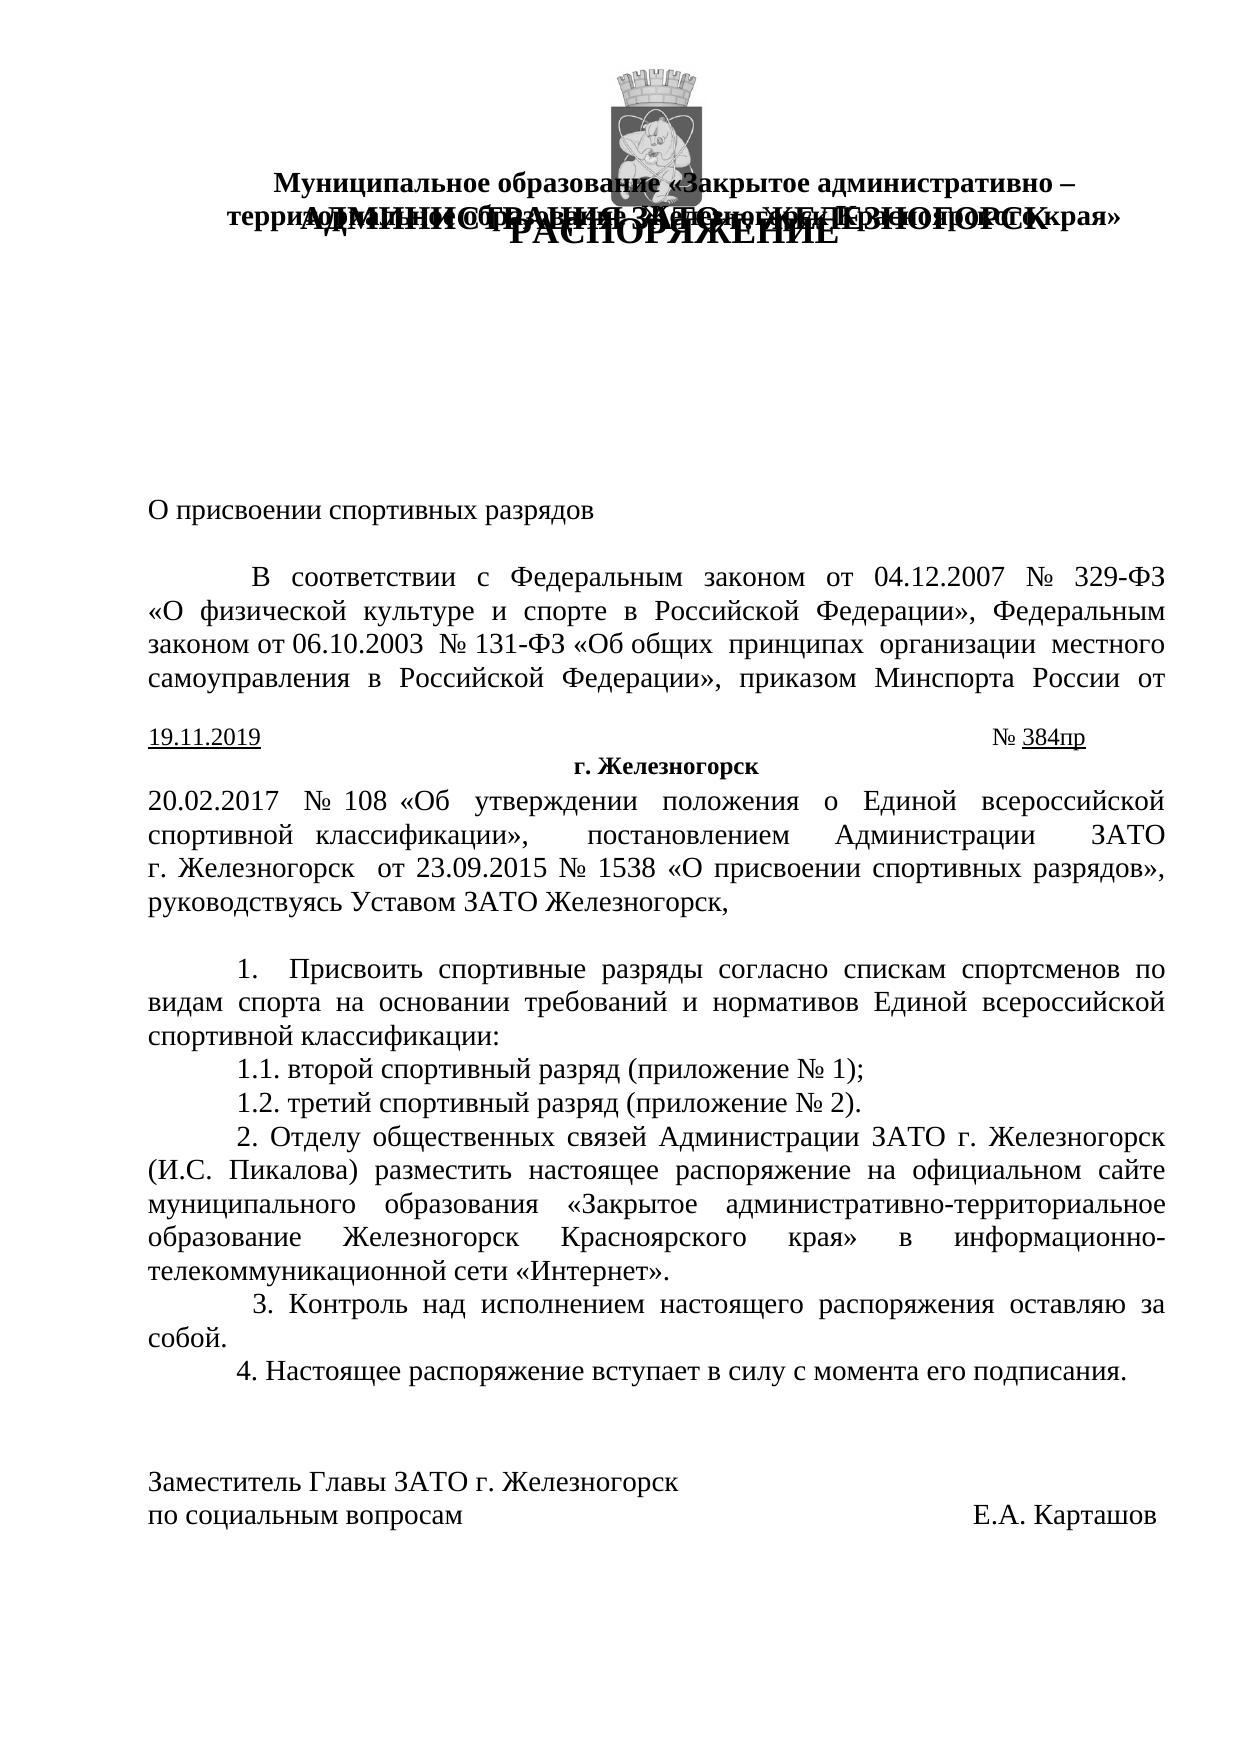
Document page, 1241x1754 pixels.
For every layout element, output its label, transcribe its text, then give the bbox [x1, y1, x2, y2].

text 19.11.2019 № 384пр [148, 722, 1184, 751]
text 3. Контроль над исполнением настоящего распоряжения оставляю за собой. [148, 1286, 1166, 1353]
text 1. Присвоить спортивные разряды согласно спискам спортсменов по видам спорта на основании требований и нормативов Единой всероссийской спортивной классификации: [148, 951, 1166, 1052]
text В соответствии с Федеральным законом от 04.12.2007 № 329-ФЗ «О физической культуре и спорте в Российской Федерации», Федеральным законом от 06.10.2003 № 131-ФЗ «Об общих принципах организации местного самоуправления в Российской Федерации», приказом Минспорта России от 20.02.2017 № 108 «Об утверждении положения о Единой всероссийской спортивной классификации», постановлением Администрации ЗАТО г. Железногорск от 23.09.2015 № 1538 «О присвоении спортивных разрядов», руководствуясь Уставом ЗАТО Железногорск, [148, 780, 1166, 917]
text РАСПОРЯЖЕНИЕ [158, 208, 1190, 251]
text О присвоении спортивных разрядов [148, 492, 1160, 526]
text 2. Отделу общественных связей Администрации ЗАТО г. Железногорск (И.С. Пикалова) разместить настоящее распоряжение на официальном сайте муниципального образования «Закрытое административно-территориальное образование Железногорск Красноярского края» в информационно-телекоммуникационной сети «Интернет». [148, 1119, 1166, 1286]
text 1.2. третий спортивный разряд (приложение № 2). [148, 1085, 1166, 1119]
list 4. Настоящее распоряжение вступает в силу с момента его подписания. [162, 1353, 1166, 1387]
text В соответствии с Федеральным законом от 04.12.2007 № 329-ФЗ «О физической культуре и спорте в Российской Федерации», Федеральным законом от 06.10.2003 № 131-ФЗ «Об общих принципах организации местного самоуправления в Российской Федерации», приказом Минспорта России от 20.02.2017 № 108 «Об утверждении положения о Единой всероссийской спортивной классификации», постановлением Администрации ЗАТО г. Железногорск от 23.09.2015 № 1538 «О присвоении спортивных разрядов», руководствуясь Уставом ЗАТО Железногорск, [148, 559, 1166, 722]
text г. Железногорск [148, 751, 1184, 780]
text 1.1. второй спортивный разряд (приложение № 1); [148, 1052, 1166, 1085]
text Заместитель Главы ЗАТО г. Железногорск [148, 1464, 1166, 1497]
text Муниципальное образование «Закрытое административно – территориальное образование Железногорск Красноярского края» [158, 165, 1190, 198]
text по социальным вопросам E.А. Карташов [148, 1497, 1166, 1564]
